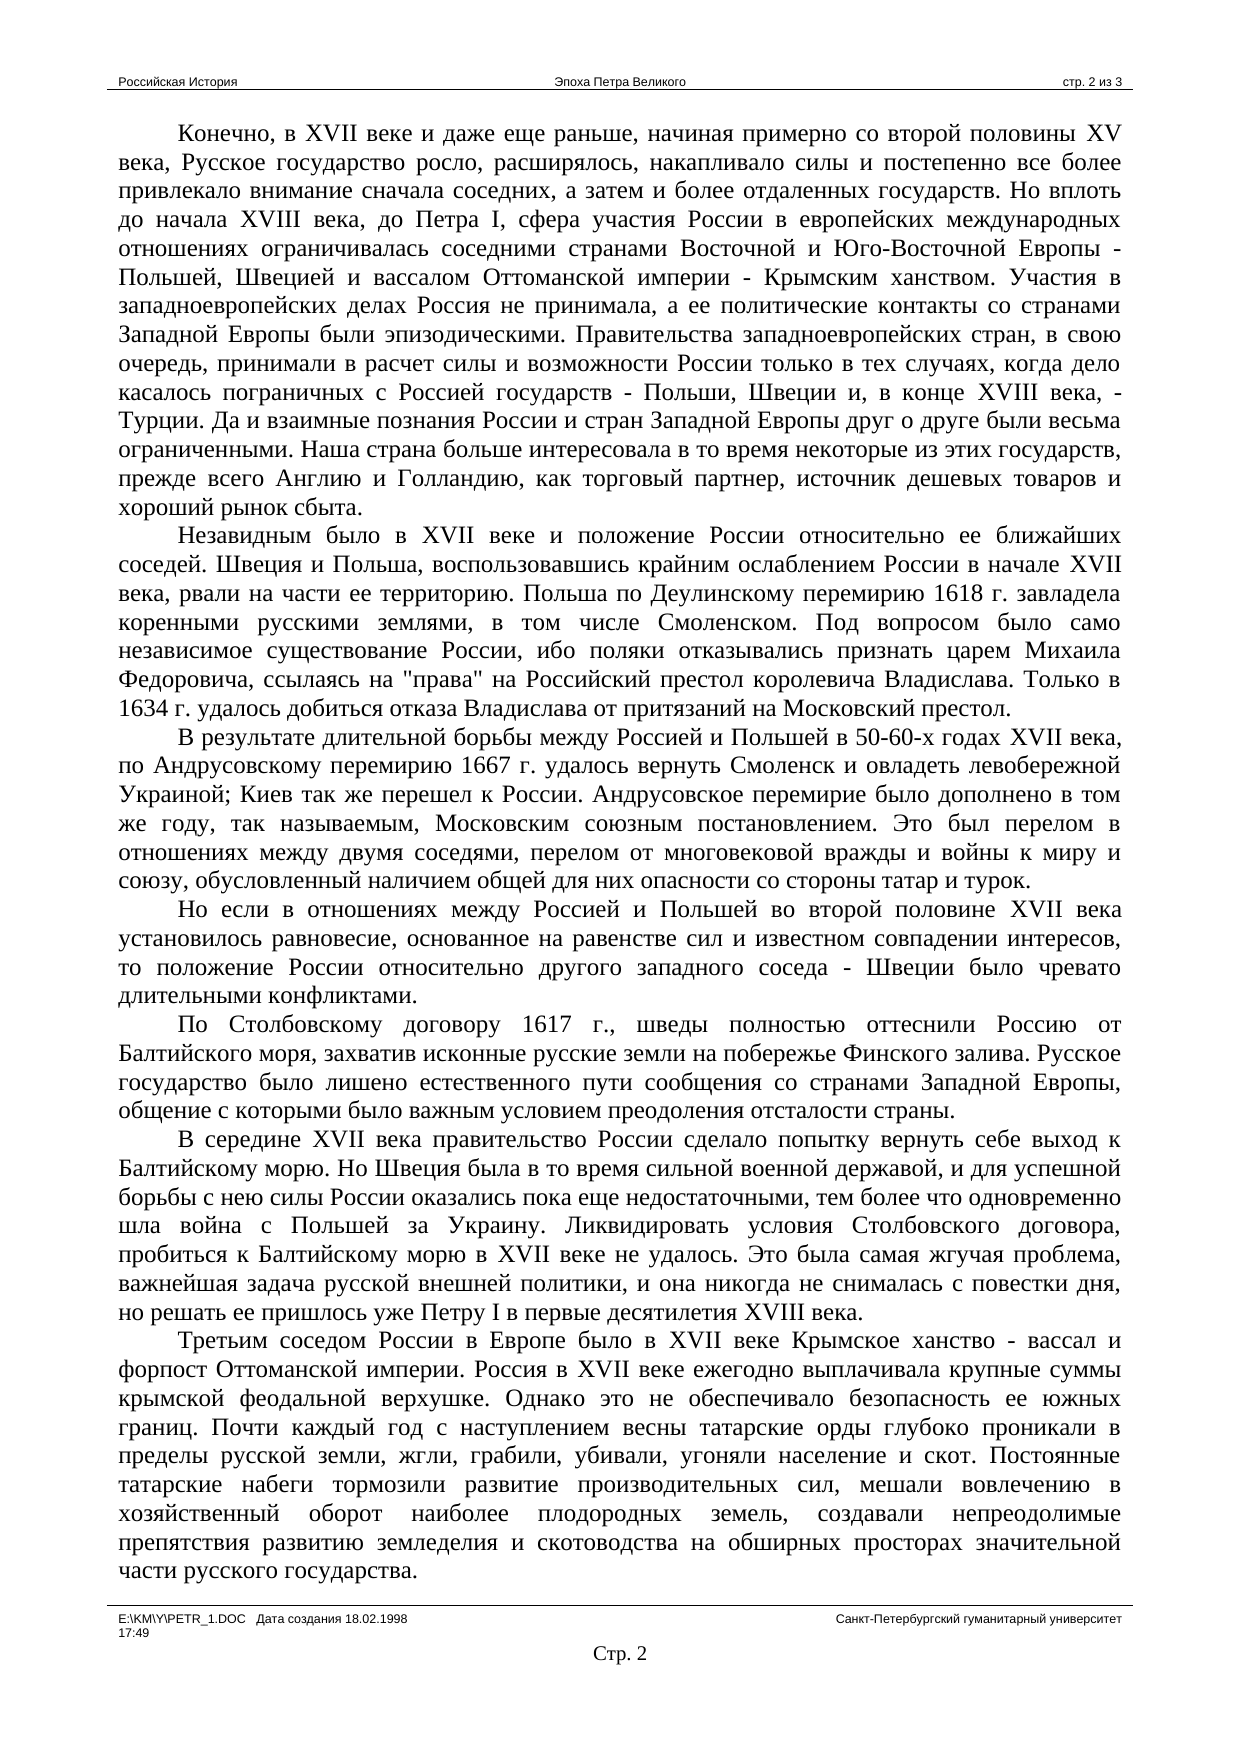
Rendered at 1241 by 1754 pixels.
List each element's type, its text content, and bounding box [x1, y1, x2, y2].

text Третьим соседом России в Европе было в XVII веке Крымское ханство - вассал и форпост Оттоманской империи. Россия в XVII веке ежегодно выплачивала крупные суммы крымской феодальной верхушке. Однако это не обеспечивало безопасность ее южных границ. Почти каждый год с наступлением весны татарские орды глубоко проникали в пределы русской земли, жгли, грабили, убивали, угоняли население и скот. Постоянные татарские набеги тормозили развитие производительных сил, мешали вовлечению в хозяйственный оборот наиболее плодородных земель, создавали непреодолимые препятствия развитию земледелия и скотоводства на обширных просторах значительной части русского государства. [118, 1326, 1122, 1584]
text Конечно, в XVII веке и даже еще раньше, начиная примерно со второй половины XV века, Русское государство росло, расширялось, накапливало силы и постепенно все более привлекало внимание сначала соседних, а затем и более отдаленных государств. Но вплоть до начала XVIII века, до Петра I, сфера участия России в европейских международных отношениях ограничивалась соседними странами Восточной и Юго-Восточной Европы - Польшей, Швецией и вассалом Оттоманской империи - Крымским ханством. Участия в западноевропейских делах Россия не принимала, а ее политические контакты со странами Западной Европы были эпизодическими. Правительства западноевропейских стран, в свою очередь, принимали в расчет силы и возможности России только в тех случаях, когда дело касалось пограничных с Россией государств - Польши, Швеции и, в конце XVIII века, - Турции. Да и взаимные познания России и стран Западной Европы друг о друге были весьма ограниченными. Наша страна больше интересовала в то время некоторые из этих государств, прежде всего Англию и Голландию, как торговый партнер, источник дешевых товаров и хороший рынок сбыта. [118, 118, 1122, 521]
text В результате длительной борьбы между Россией и Польшей в 50-60-х годах XVII века, по Андрусовскому перемирию 1667 г. удалось вернуть Смоленск и овладеть левобережной Украиной; Киев так же перешел к России. Андрусовское перемирие было дополнено в том же году, так называемым, Московским союзным постановлением. Это был перелом в отношениях между двумя соседями, перелом от многовековой вражды и войны к миру и союзу, обусловленный наличием общей для них опасности со стороны татар и турок. [118, 722, 1122, 894]
text Но если в отношениях между Россией и Польшей во второй половине XVII века установилось равновесие, основанное на равенстве сил и известном совпадении интересов, то положение России относительно другого западного соседа - Швеции было чревато длительными конфликтами. [118, 894, 1122, 1009]
text Незавидным было в XVII веке и положение России относительно ее ближайших соседей. Швеция и Польша, воспользовавшись крайним ослаблением России в начале XVII века, рвали на части ее территорию. Польша по Деулинскому перемирию 1618 г. завладела коренными русскими землями, в том числе Смоленском. Под вопросом было само независимое существование России, ибо поляки отказывались признать царем Михаила Федоровича, ссылаясь на "права" на Российский престол королевича Владислава. Только в 1634 г. удалось добиться отказа Владислава от притязаний на Московский престол. [118, 521, 1122, 722]
text В середине XVII века правительство России сделало попытку вернуть себе выход к Балтийскому морю. Но Швеция была в то время сильной военной державой, и для успешной борьбы с нею силы России оказались пока еще недостаточными, тем более что одновременно шла война с Польшей за Украину. Ликвидировать условия Столбовского договора, пробиться к Балтийскому морю в XVII веке не удалось. Это была самая жгучая проблема, важнейшая задача русской внешней политики, и она никогда не снималась с повестки дня, но решать ее пришлось уже Петру I в первые десятилетия XVIII века. [118, 1124, 1122, 1326]
text По Столбовскому договору 1617 г., шведы полностью оттеснили Россию от Балтийского моря, захватив исконные русские земли на побережье Финского залива. Русское государство было лишено естественного пути сообщения со странами Западной Европы, общение с которыми было важным условием преодоления отсталости страны. [118, 1009, 1122, 1124]
